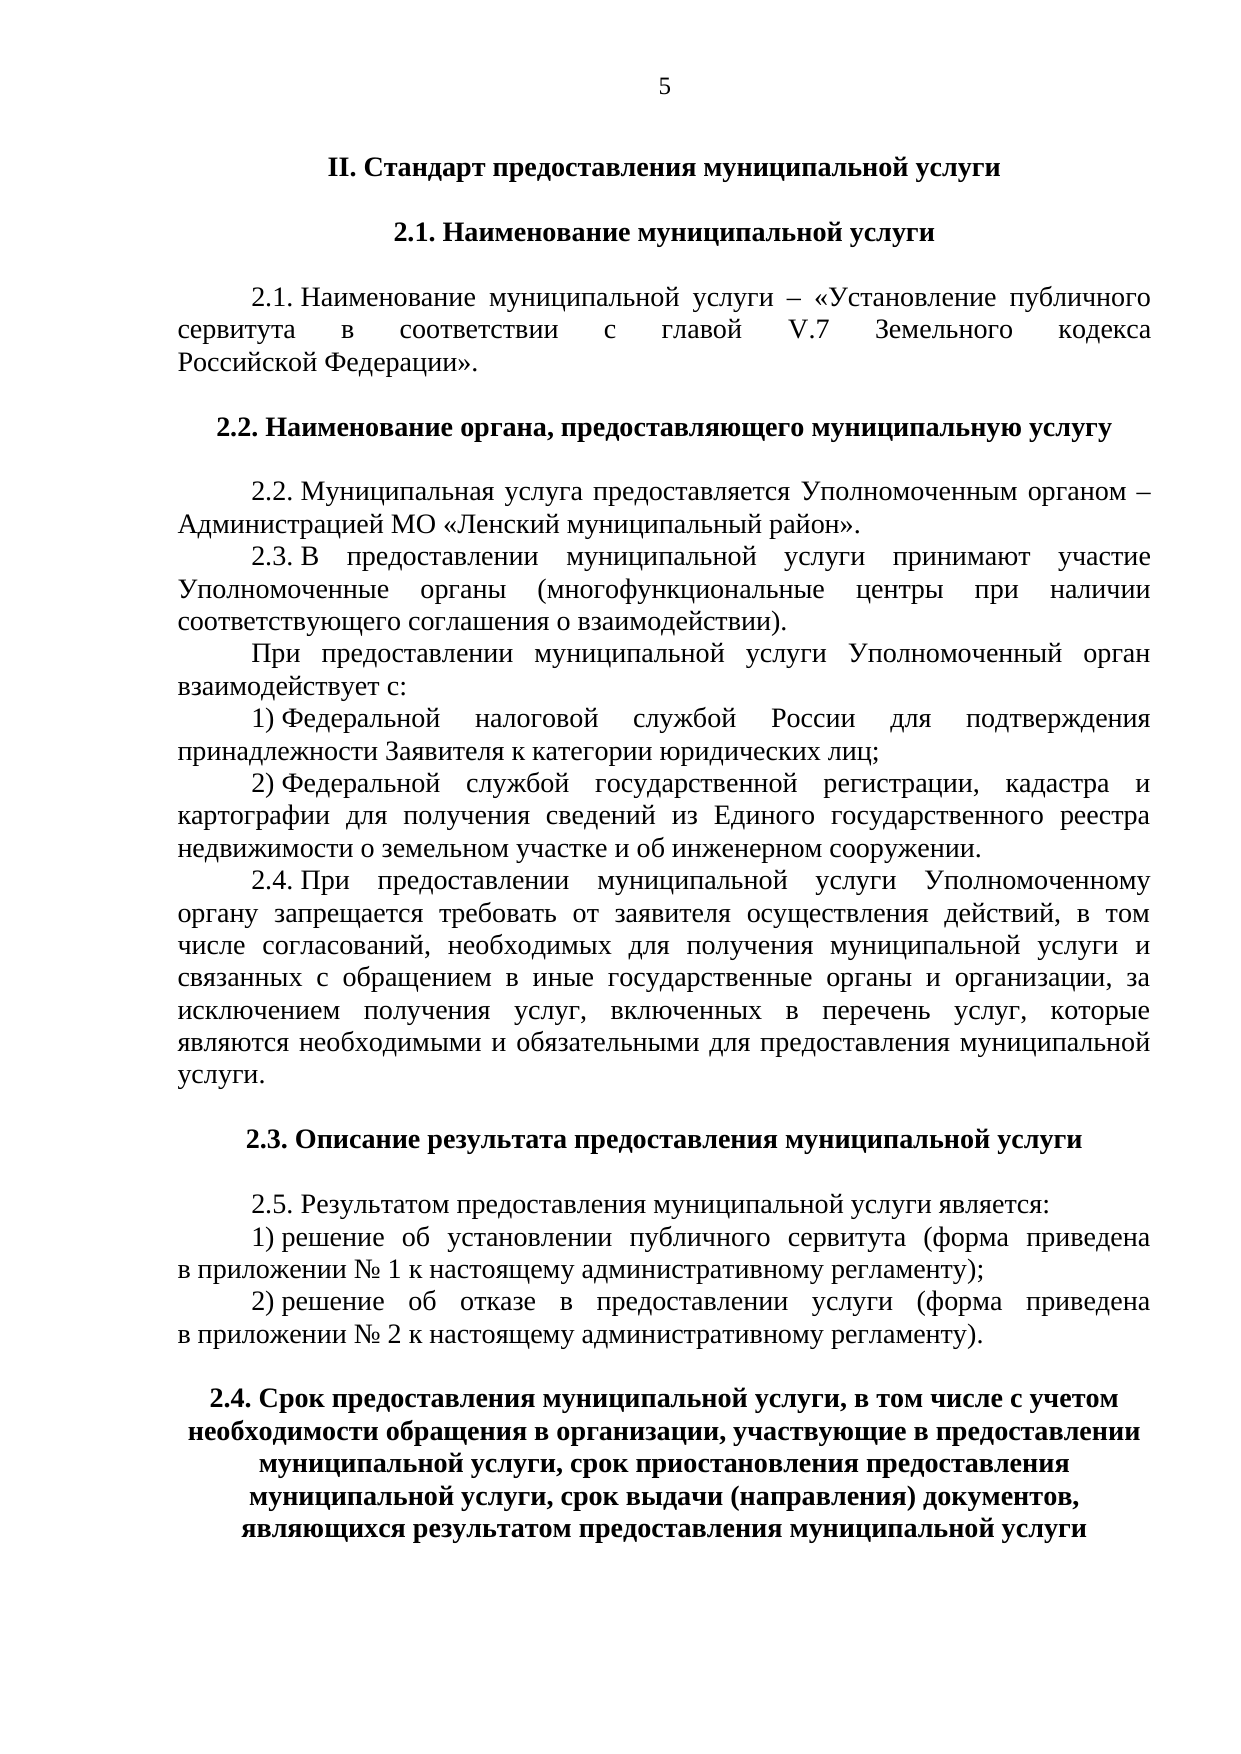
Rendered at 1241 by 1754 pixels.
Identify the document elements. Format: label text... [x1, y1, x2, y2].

list решение об отказе в предоставлении услуги (форма приведена в приложении № 2 к настоящему административному регламенту). [177, 1284, 1152, 1349]
text 2.4. Срок предоставления муниципальной услуги, в том числе с учетом необходимости обращения в организации, участвующие в предоставлении муниципальной услуги, срок приостановления предоставления муниципальной услуги, срок выдачи (направления) документов, являющихся результатом предоставления муниципальной услуги [177, 1382, 1152, 1543]
text 2.3. Описание результата предоставления муниципальной услуги [177, 1122, 1152, 1155]
text II. Стандарт предоставления муниципальной услуги [177, 151, 1152, 183]
text 2.2. Наименование органа, предоставляющего муниципальную услугу [177, 410, 1152, 442]
text При предоставлении муниципальной услуги Уполномоченный орган взаимодействует с: [177, 636, 1152, 701]
list При предоставлении муниципальной услуги Уполномоченному органу запрещается требовать от заявителя осуществления действий, в том числе согласований, необходимых для получения муниципальной услуги и связанных с обращением в иные государственные органы и организации, за исключением получения услуг, включенных в перечень услуг, которые являются необходимыми и обязательными для предоставления муниципальной услуги. [177, 863, 1152, 1090]
list Результатом предоставления муниципальной услуги является: [177, 1187, 1152, 1219]
text 2.1. Наименование муниципальной услуги [177, 215, 1152, 248]
list решение об установлении публичного сервитута (форма приведена в приложении № 1 к настоящему административному регламенту); [177, 1219, 1152, 1284]
list Федеральной налоговой службой России для подтверждения принадлежности Заявителя к категории юридических лиц; [177, 701, 1152, 766]
list Федеральной службой государственной регистрации, кадастра и картографии для получения сведений из Единого государственного реестра недвижимости о земельном участке и об инженерном сооружении. [177, 766, 1152, 863]
list В предоставлении муниципальной услуги принимают участие Уполномоченные органы (многофункциональные центры при наличии соответствующего соглашения о взаимодействии). [177, 539, 1152, 636]
list Муниципальная услуга предоставляется Уполномоченным органом – Администрацией МО «Ленский муниципальный район». [177, 474, 1152, 539]
list Наименование муниципальной услуги – «Установление публичного сервитута в соответствии с главой V.7 Земельного кодекса Российской Федерации». [177, 280, 1152, 377]
